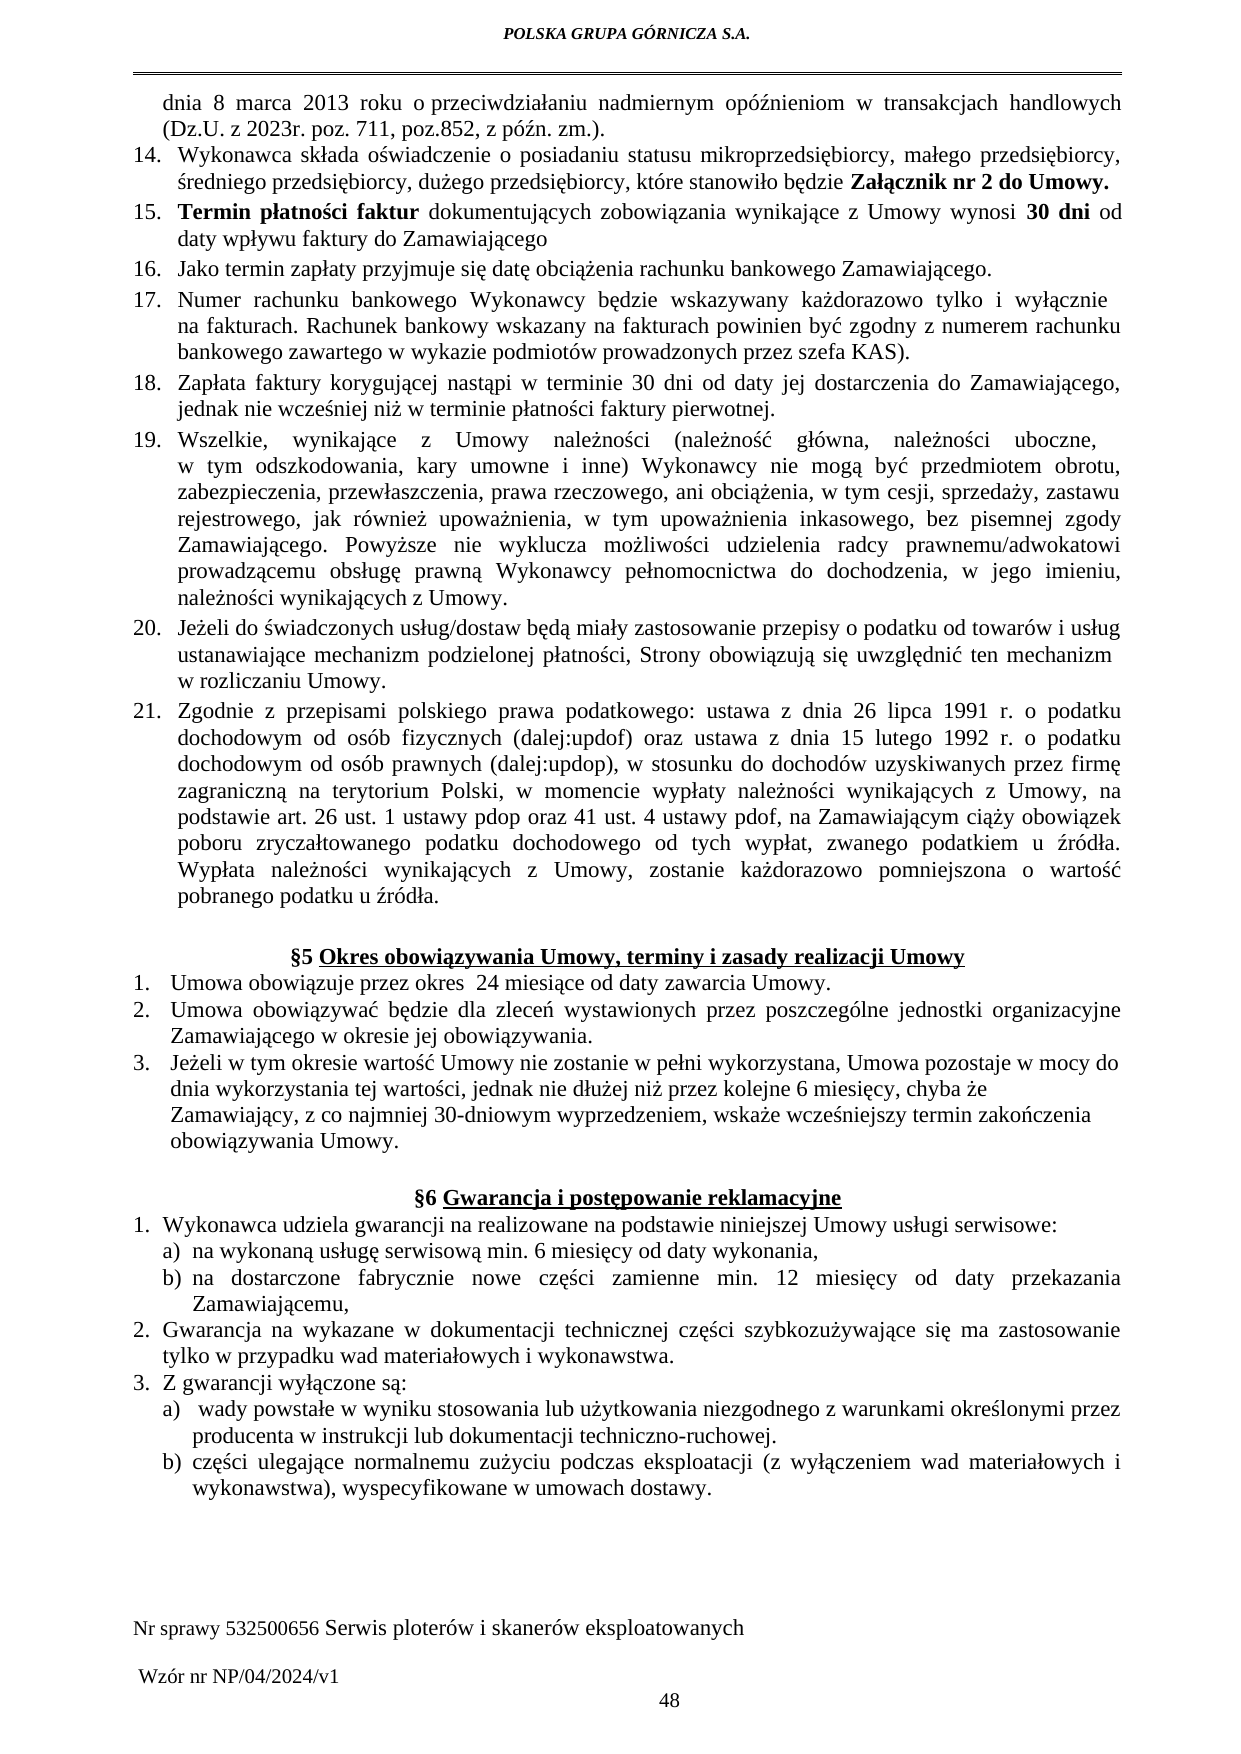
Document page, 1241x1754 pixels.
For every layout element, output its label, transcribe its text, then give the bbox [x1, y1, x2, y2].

list na wykonaną usługę serwisową min. 6 miesięcy od daty wykonania, [162, 1237, 1122, 1263]
list Umowa obowiązywać będzie dla zleceń wystawionych przez poszczególne jednostki organizacyjne Zamawiającego w okresie jej obowiązywania. [133, 996, 1122, 1048]
text §6 Gwarancja i postępowanie reklamacyjne [133, 1184, 1122, 1211]
list Jeżeli do świadczonych usług/dostaw będą miały zastosowanie przepisy o podatku od towarów i usług ustanawiające mechanizm podzielonej płatności, Strony obowiązują się uwzględnić ten mechanizm w rozliczaniu Umowy. [133, 614, 1122, 693]
list Jako termin zapłaty przyjmuje się datę obciążenia rachunku bankowego Zamawiającego. [133, 255, 1122, 281]
list Jeżeli w tym okresie wartość Umowy nie zostanie w pełni wykorzystana, Umowa pozostaje w mocy do dnia wykorzystania tej wartości, jednak nie dłużej niż przez kolejne 6 miesięcy, chyba że Zamawiający, z co najmniej 30-dniowym wyprzedzeniem, wskaże wcześniejszy termin zakończenia obowiązywania Umowy. [133, 1048, 1122, 1154]
list Wszelkie, wynikające z Umowy należności (należność główna, należności uboczne, w tym odszkodowania, kary umowne i inne) Wykonawcy nie mogą być przedmiotem obrotu, zabezpieczenia, przewłaszczenia, prawa rzeczowego, ani obciążenia, w tym cesji, sprzedaży, zastawu rejestrowego, jak również upoważnienia, w tym upoważnienia inkasowego, bez pisemnej zgody Zamawiającego. Powyższe nie wyklucza możliwości udzielenia radcy prawnemu/adwokatowi prowadzącemu obsługę prawną Wykonawcy pełnomocnictwa do dochodzenia, w jego imieniu, należności wynikających z Umowy. [133, 426, 1122, 610]
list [133, 89, 1122, 141]
list Wykonawca składa oświadczenie o posiadaniu statusu mikroprzedsiębiorcy, małego przedsiębiorcy, średniego przedsiębiorcy, dużego przedsiębiorcy, które stanowiło będzie Załącznik nr 2 do Umowy. [133, 141, 1122, 194]
list wady powstałe w wyniku stosowania lub użytkowania niezgodnego z warunkami określonymi przez producenta w instrukcji lub dokumentacji techniczno-ruchowej. [162, 1395, 1122, 1448]
list Umowa obowiązuje przez okres 24 miesiące od daty zawarcia Umowy. [133, 969, 1122, 996]
list Numer rachunku bankowego Wykonawcy będzie wskazywany każdorazowo tylko i wyłącznie na fakturach. Rachunek bankowy wskazany na fakturach powinien być zgodny z numerem rachunku bankowego zawartego w wykazie podmiotów prowadzonych przez szefa KAS). [133, 286, 1122, 365]
list części ulegające normalnemu zużyciu podczas eksploatacji (z wyłączeniem wad materiałowych i wykonawstwa), wyspecyfikowane w umowach dostawy. [162, 1448, 1122, 1501]
list Z gwarancji wyłączone są: [133, 1369, 1122, 1395]
list Zapłata faktury korygującej nastąpi w terminie 30 dni od daty jej dostarczenia do Zamawiającego, jednak nie wcześniej niż w terminie płatności faktury pierwotnej. [133, 369, 1122, 422]
text §5 Okres obowiązywania Umowy, terminy i zasady realizacji Umowy [133, 943, 1122, 969]
list Gwarancja na wykazane w dokumentacji technicznej części szybkozużywające się ma zastosowanie tylko w przypadku wad materiałowych i wykonawstwa. [133, 1316, 1122, 1369]
list Termin płatności faktur dokumentujących zobowiązania wynikające z Umowy wynosi 30 dni od daty wpływu faktury do Zamawiającego [133, 198, 1122, 251]
list na dostarczone fabrycznie nowe części zamienne min. 12 miesięcy od daty przekazania Zamawiającemu, [162, 1263, 1122, 1316]
list Zgodnie z przepisami polskiego prawa podatkowego: ustawa z dnia 26 lipca 1991 r. o podatku dochodowym od osób fizycznych (dalej:updof) oraz ustawa z dnia 15 lutego 1992 r. o podatku dochodowym od osób prawnych (dalej:updop), w stosunku do dochodów uzyskiwanych przez firmę zagraniczną na terytorium Polski, w momencie wypłaty należności wynikających z Umowy, na podstawie art. 26 ust. 1 ustawy pdop oraz 41 ust. 4 ustawy pdof, na Zamawiającym ciąży obowiązek poboru zryczałtowanego podatku dochodowego od tych wypłat, zwanego podatkiem u źródła. Wypłata należności wynikających z Umowy, zostanie każdorazowo pomniejszona o wartość pobranego podatku u źródła. [133, 698, 1122, 908]
list Wykonawca udziela gwarancji na realizowane na podstawie niniejszej Umowy usługi serwisowe: [133, 1211, 1122, 1237]
